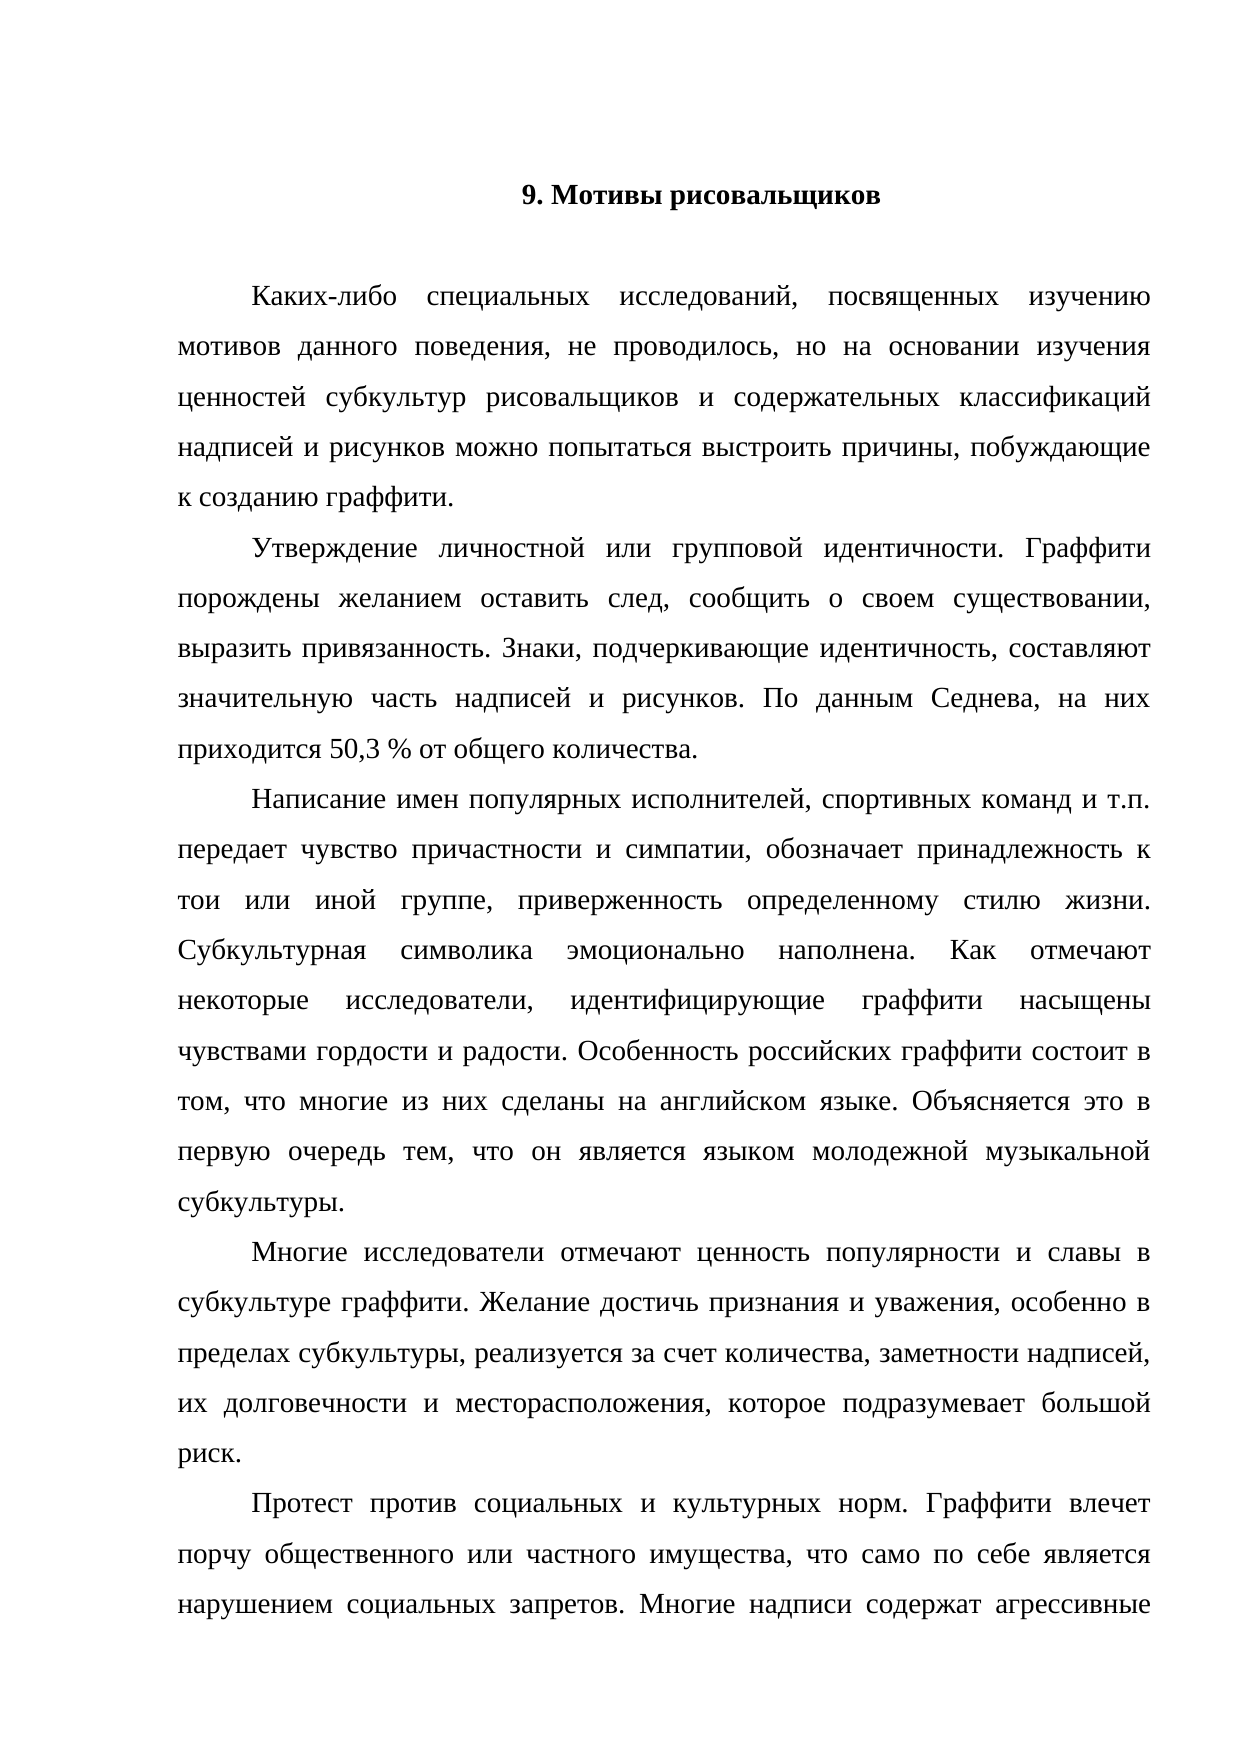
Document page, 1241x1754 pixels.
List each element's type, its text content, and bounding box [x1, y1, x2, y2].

text Каких-либо специальных исследований, посвященных изучению мотивов данного поведения, не проводилось, но на основании изучения ценностей субкультур рисовальщиков и содержательных классификаций надписей и рисунков можно попытаться выстроить причины, побуждающие к созданию граффити. [177, 278, 1152, 513]
text Многие исследователи отмечают ценность популярности и славы в субкультуре граффити. Желание достичь признания и уважения, особенно в пределах субкультуры, реализуется за счет количества, заметности надписей, их долговечности и месторасположения, которое подразумевает большой риск. [177, 1234, 1152, 1469]
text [177, 1486, 1152, 1620]
text 9. Мотивы рисовальщиков [177, 177, 1152, 211]
text Написание имен популярных исполнителей, спортивных команд и т.п. передает чувство причастности и симпатии, обозначает принадлежность к тои или иной группе, приверженность определенному стилю жизни. Субкультурная символика эмоционально наполнена. Как отмечают некоторые исследователи, идентифицирующие граффити насыщены чувствами гордости и радости. Особенность российских граффити состоит в том, что многие из них сделаны на английском языке. Объясняется это в первую очередь тем, что он является языком молодежной музыкальной субкультуры. [177, 781, 1152, 1217]
text Утверждение личностной или групповой идентичности. Граффити порождены желанием оставить след, сообщить о своем существовании, выразить привязанность. Знаки, подчеркивающие идентичность, составляют значительную часть надписей и рисунков. По данным Седнева, на них приходится 50,3 % от общего количества. [177, 530, 1152, 764]
